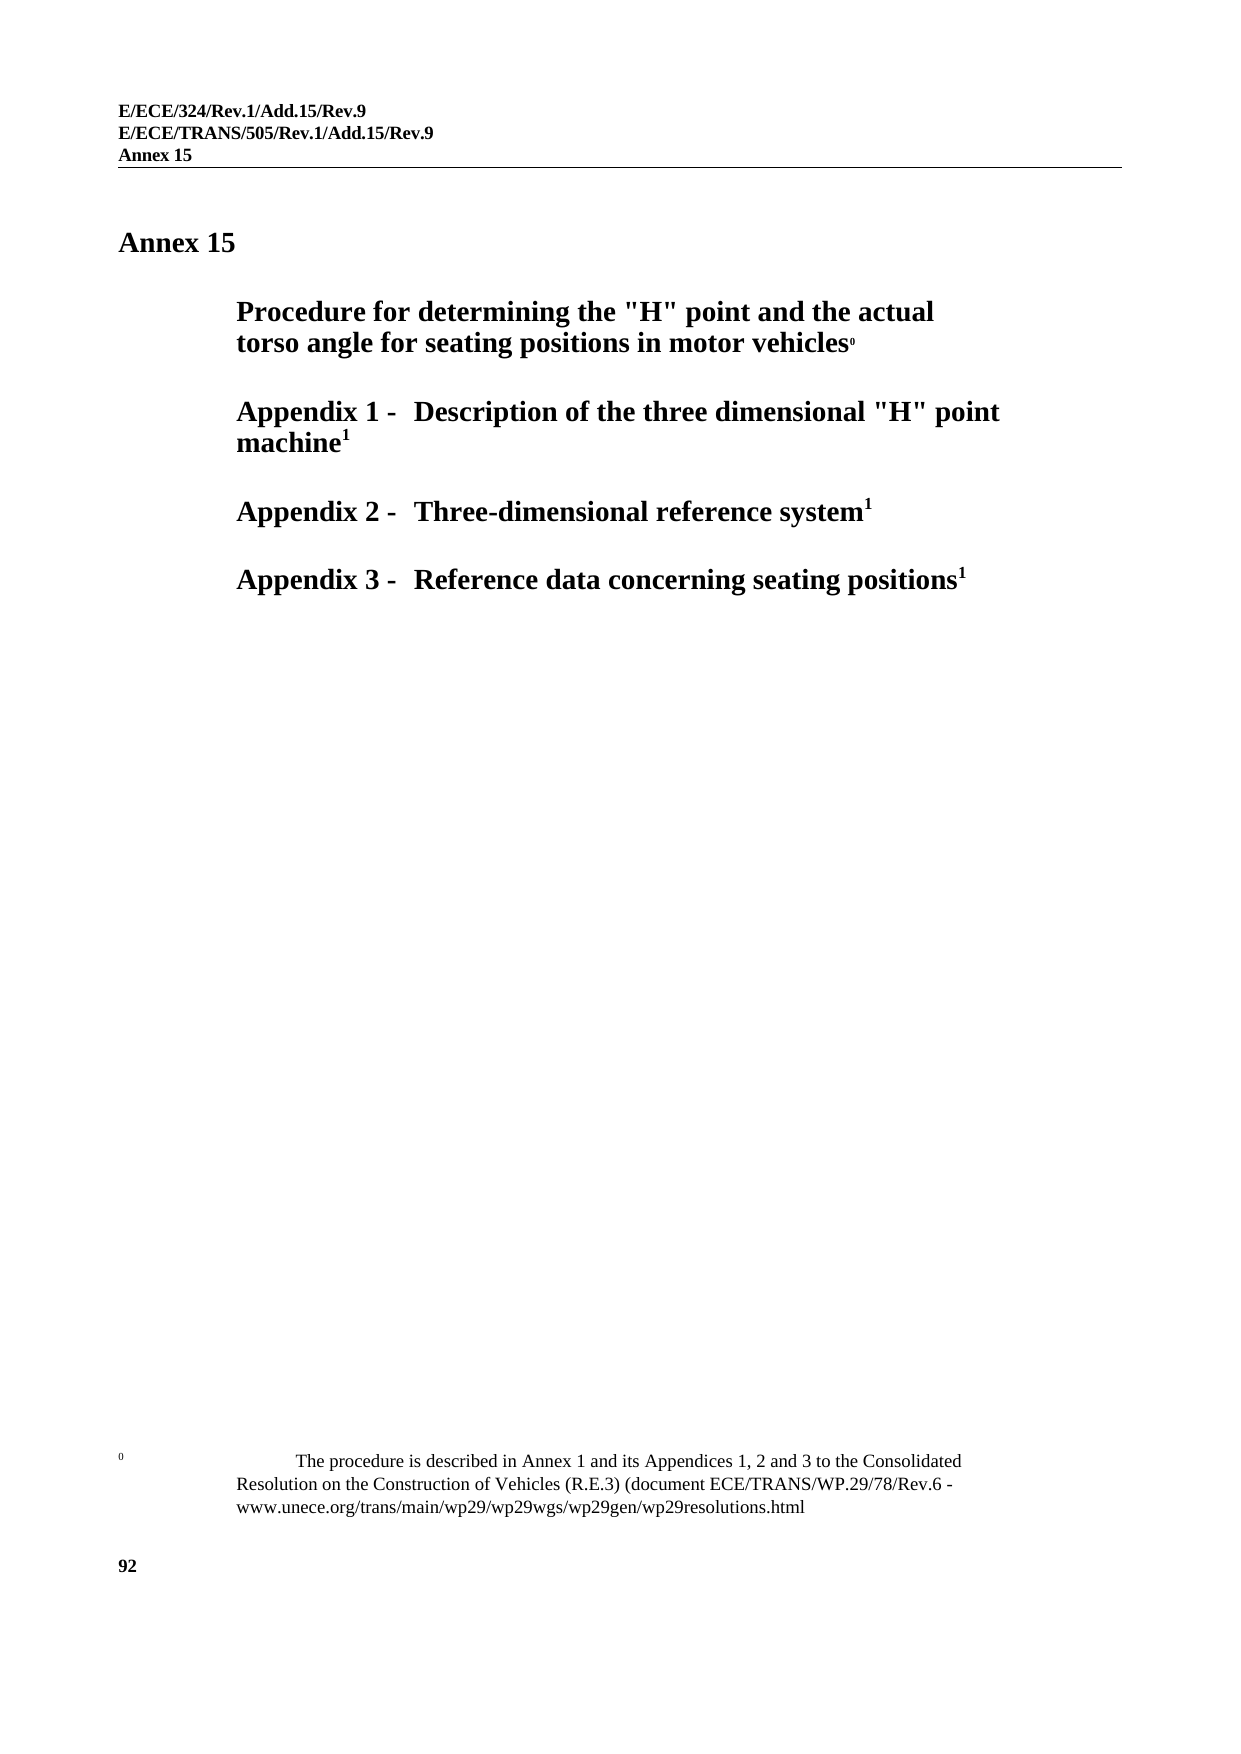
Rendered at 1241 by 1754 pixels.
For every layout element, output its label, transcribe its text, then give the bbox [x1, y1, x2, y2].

text Appendix 2 - Three-dimensional reference system1 [0, 496, 1004, 527]
text Appendix 1 - Description of the three dimensional "H" point machine1 [0, 396, 1004, 458]
text Procedure for determining the "H" point and the actual torso angle for seating positions in motor vehicles [118, 296, 1004, 358]
text Appendix 3 - Reference data concerning seating positions1 [0, 565, 1004, 596]
text Annex 15 [118, 227, 1004, 258]
